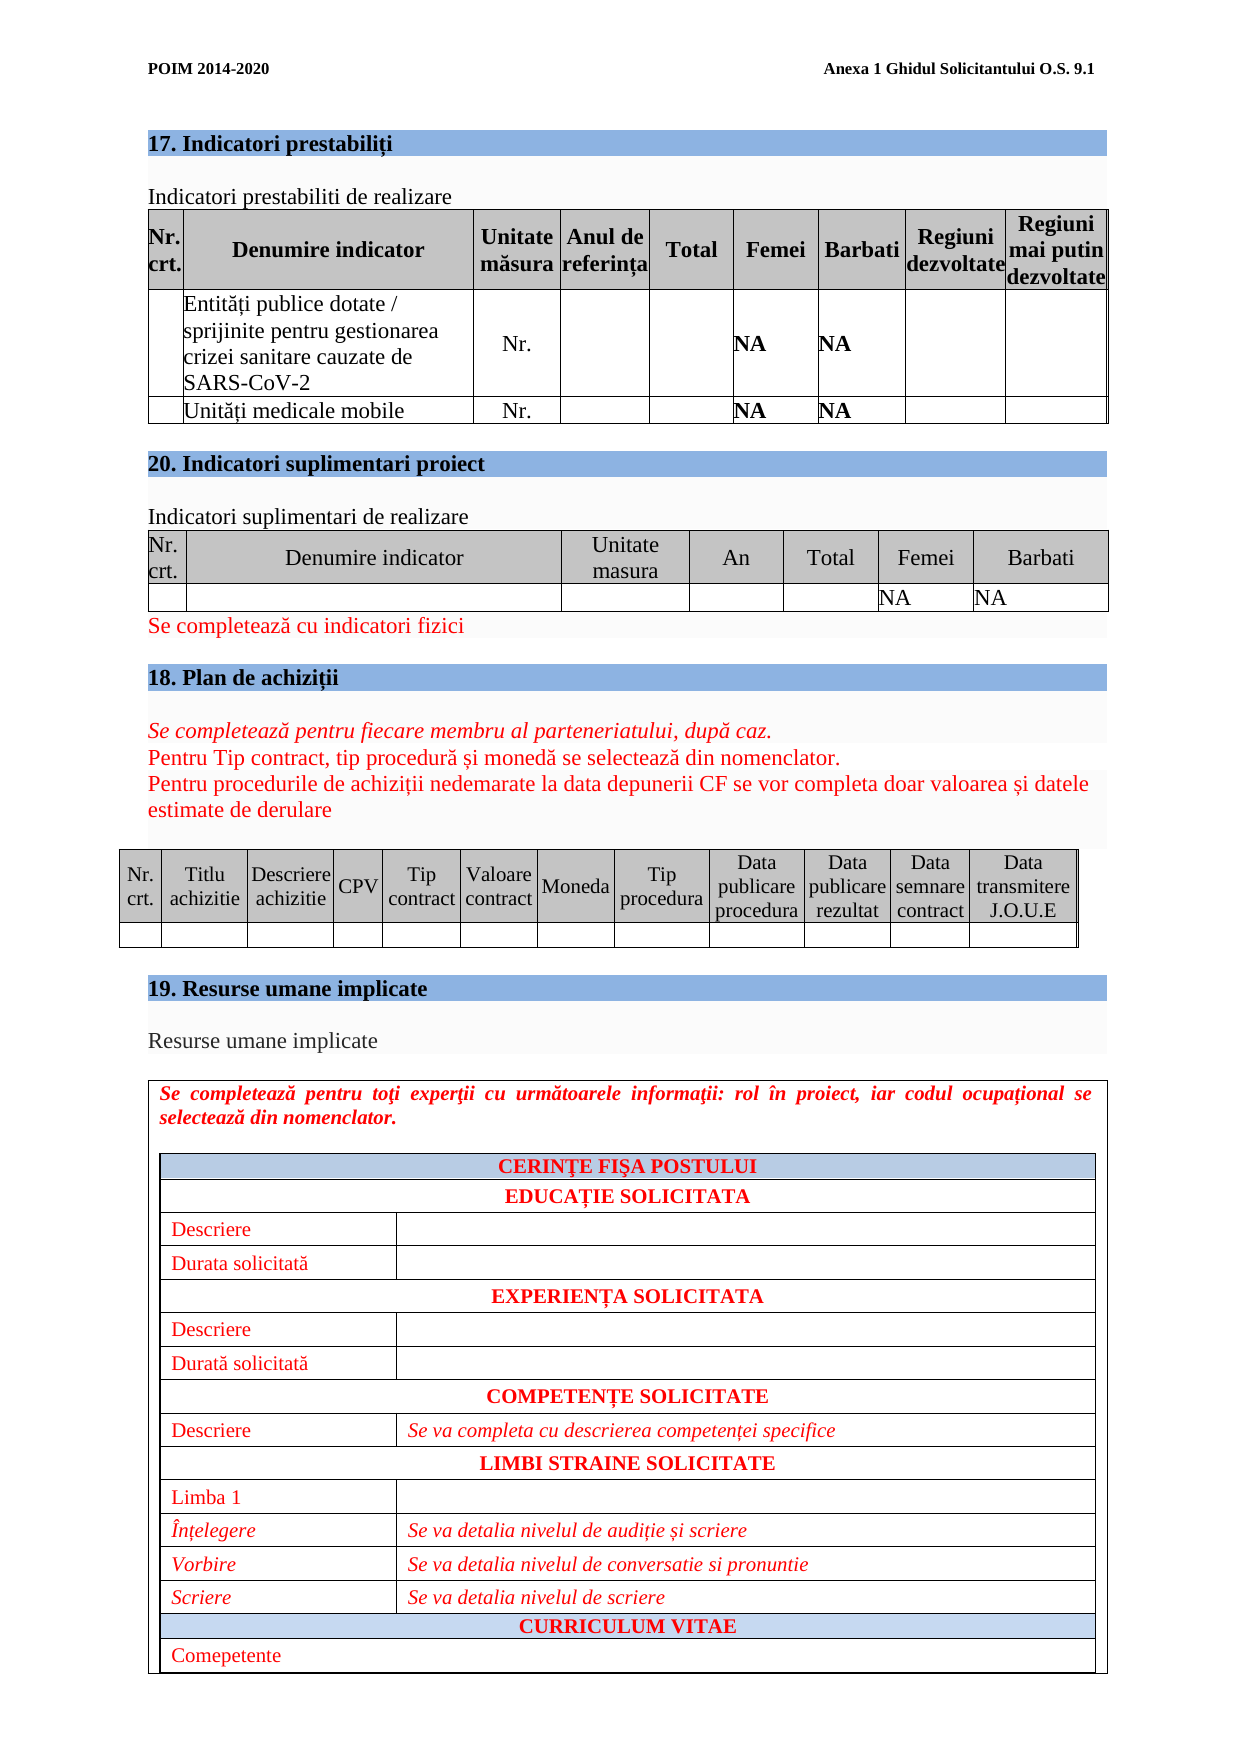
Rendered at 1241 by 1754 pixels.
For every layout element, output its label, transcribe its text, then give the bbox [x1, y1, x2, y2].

table_cell Unități medicale mobile [184, 397, 473, 423]
table_cell [561, 290, 649, 396]
subtitle 19. Resurse umane implicate [148, 975, 1107, 1001]
table_header Barbati [974, 531, 1108, 583]
table_header Unitate masura [562, 531, 689, 583]
table_cell Nr. [474, 290, 560, 396]
table_cell [1006, 290, 1106, 396]
table_header Nr. crt. [149, 531, 186, 583]
table_cell [149, 290, 183, 396]
table_cell [650, 290, 733, 396]
table_cell [149, 584, 186, 611]
table_cell Entități publice dotate / sprijinite pentru gestionarea crizei sanitare cauzate de SARS-CoV-2 [184, 290, 473, 396]
table_cell Nr. [474, 397, 560, 423]
text Indicatori prestabiliti de realizare [148, 183, 1107, 209]
text Se completează cu indicatori fizici [148, 612, 1107, 638]
table_header Total [784, 531, 878, 583]
table_cell NA [879, 584, 973, 611]
text Pentru Tip contract, tip procedură și monedă se selectează din nomenclator. [148, 743, 1107, 770]
table_header Data transmitere J.O.U.E [970, 850, 1076, 922]
table_header Titlu achizitie [162, 850, 247, 922]
table_cell [383, 923, 460, 947]
table_cell [805, 923, 890, 947]
table_header Nr. crt. [120, 850, 161, 922]
table_cell NA [734, 397, 818, 423]
table_cell [461, 923, 537, 947]
table_header Descriere achizitie [248, 850, 333, 922]
table_header CPV [334, 850, 382, 922]
table_cell [538, 923, 614, 947]
table_header Regiuni mai putin dezvoltate [1006, 210, 1106, 289]
table_cell [120, 923, 161, 947]
table_cell [187, 584, 561, 611]
table_cell [906, 397, 1005, 423]
table_cell [1006, 397, 1106, 423]
table_header Regiuni dezvoltate [906, 210, 1005, 289]
table_cell [149, 397, 183, 423]
table_cell [906, 290, 1005, 396]
table_header Tip contract [383, 850, 460, 922]
subtitle 20. Indicatori suplimentari proiect [148, 451, 1107, 477]
table_cell [970, 923, 1076, 947]
table_header Femei [879, 531, 973, 583]
table_header Nr. crt. [149, 210, 183, 289]
table_cell [248, 923, 333, 947]
table_header Data publicare procedura [710, 850, 804, 922]
table_cell NA [819, 397, 905, 423]
table_cell NA [974, 584, 1108, 611]
table_cell NA [734, 290, 818, 396]
table_header Barbati [819, 210, 905, 289]
table_header Denumire indicator [187, 531, 561, 583]
table_cell [162, 923, 247, 947]
table_header Denumire indicator [184, 210, 473, 289]
table_header Anul de referința [561, 210, 649, 289]
table_cell [562, 584, 689, 611]
subtitle 17. Indicatori prestabiliți [148, 130, 1107, 156]
table_header Se completează pentru toţi experţii cu următoarele informaţii: rol în proiect, iar codul ocupațional se selectează din nomenclator. [149, 1081, 1107, 1673]
table_header Unitate măsura [474, 210, 560, 289]
table_cell [784, 584, 878, 611]
table_header Femei [734, 210, 818, 289]
text Pentru procedurile de achiziții nedemarate la data depunerii CF se vor completa doar valoarea și datele estimate de derulare [148, 770, 1107, 823]
table_header Moneda [538, 850, 614, 922]
table_cell NA [819, 290, 905, 396]
table_header Data semnare contract [891, 850, 969, 922]
table_header An [690, 531, 783, 583]
table_cell [615, 923, 709, 947]
table_header Total [650, 210, 733, 289]
text Resurse umane implicate [148, 1027, 1107, 1054]
table_header Data publicare rezultat [805, 850, 890, 922]
table_cell [891, 923, 969, 947]
text Indicatori suplimentari de realizare [148, 503, 1107, 529]
table_cell [650, 397, 733, 423]
table_cell [690, 584, 783, 611]
text Se completează pentru fiecare membru al parteneriatului, după caz. [148, 717, 1107, 743]
table_header Tip procedura [615, 850, 709, 922]
table_cell [334, 923, 382, 947]
table_header Valoare contract [461, 850, 537, 922]
table_cell [561, 397, 649, 423]
subtitle 18. Plan de achiziții [148, 664, 1107, 691]
table_cell [710, 923, 804, 947]
